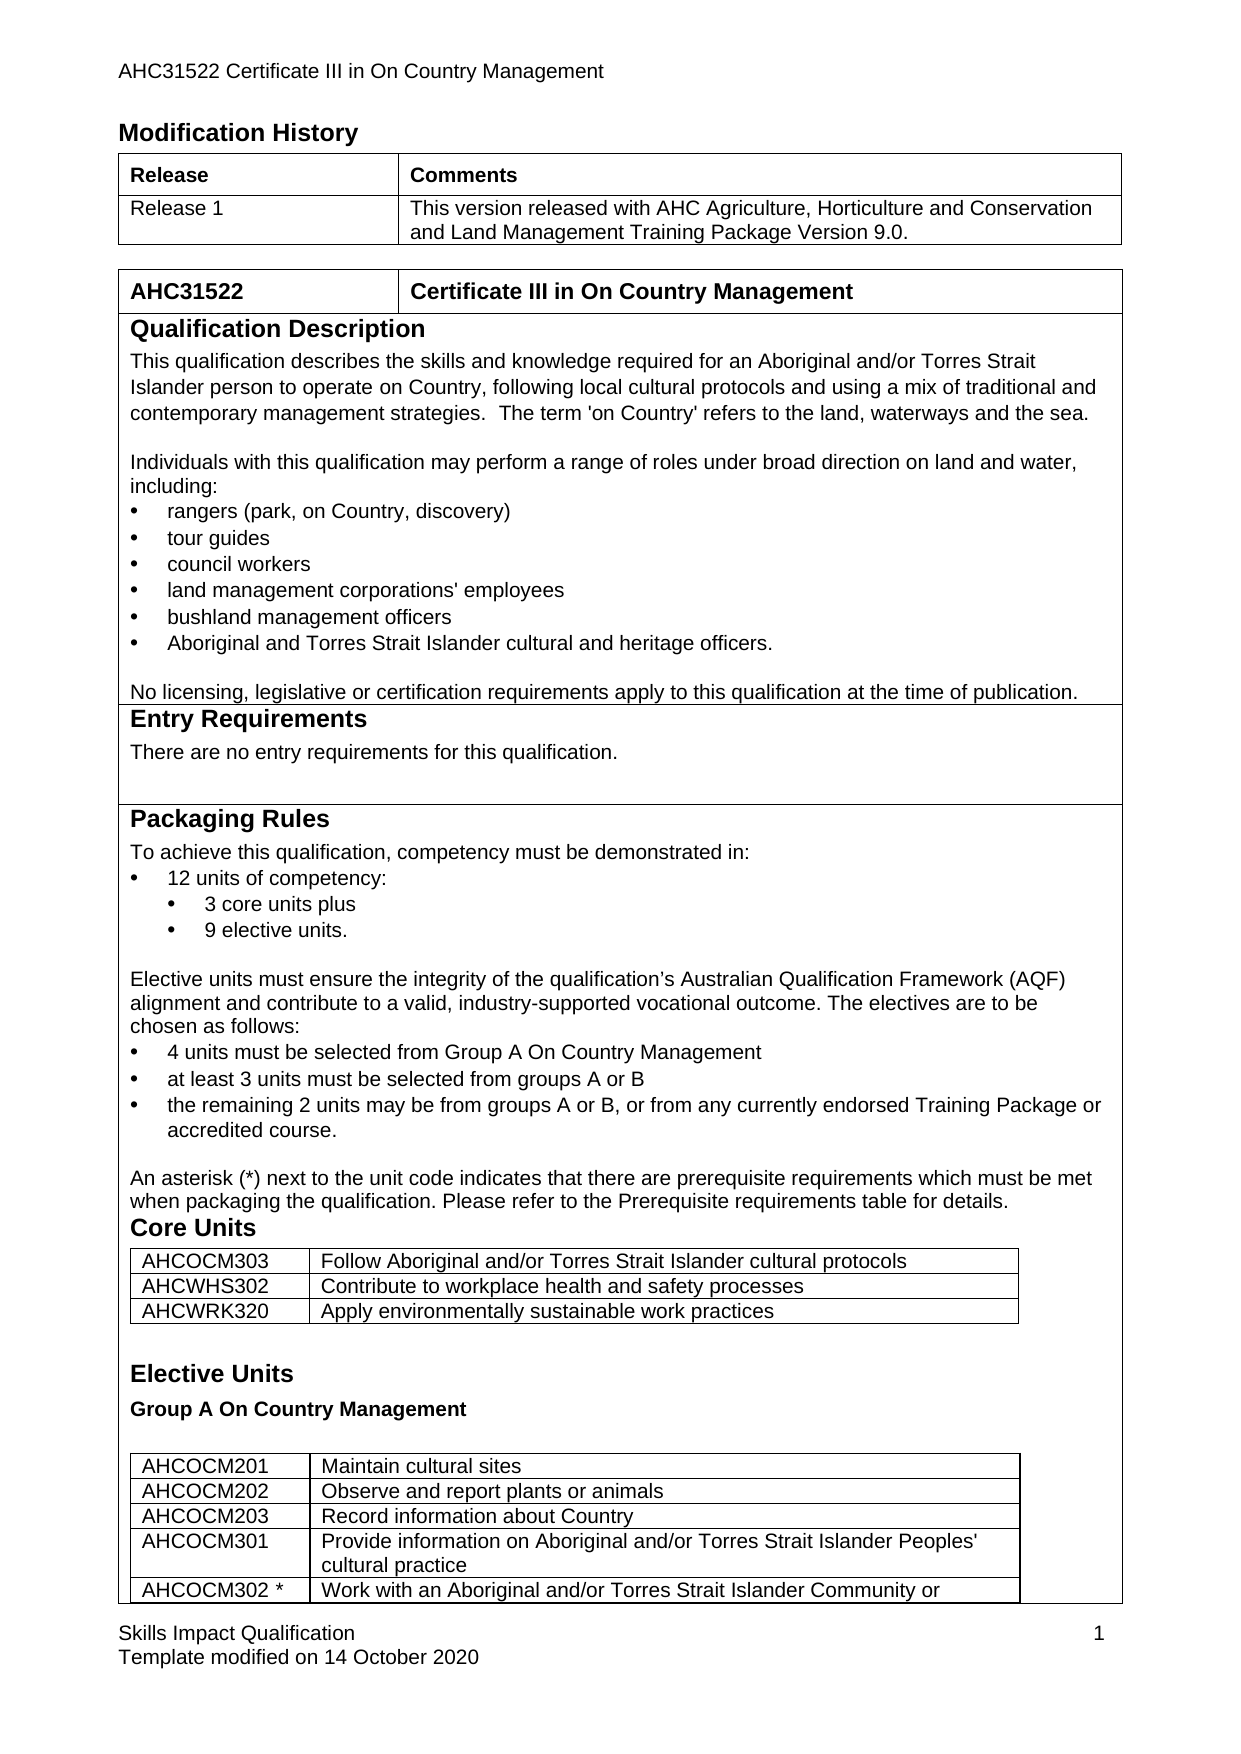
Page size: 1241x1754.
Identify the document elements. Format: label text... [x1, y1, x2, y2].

table_header Release [119, 154, 398, 195]
table_cell Entry Requirements There are no entry requirements for this qualification. [119, 705, 1122, 803]
subtitle Modification History [118, 118, 1122, 147]
table_cell This version released with AHC Agriculture, Horticulture and Conservation and Land Management Training Package Version 9.0. [399, 196, 1121, 244]
table_header AHC31522 [119, 270, 398, 313]
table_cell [119, 805, 1122, 1603]
table_header Comments [399, 154, 1121, 195]
table_cell Release 1 [119, 196, 398, 244]
table_header Certificate III in On Country Management [399, 270, 1122, 313]
table_cell Qualification Description This qualification describes the skills and knowledge required for an Aboriginal and/or Torres Strait Islander person to operate on Country, following local cultural protocols and using a mix of traditional and contemporary management strategies. The term 'on Country' refers to the land, waterways and the sea. Individuals with this qualification may perform a range of roles under broad direction on land and water, including: rangers (park, on Country, discovery) tour guides council workers land management corporations' employees bushland management officers Aboriginal and Torres Strait Islander cultural and heritage officers. No licensing, legislative or certification requirements apply to this qualification at the time of publication. [119, 314, 1122, 703]
